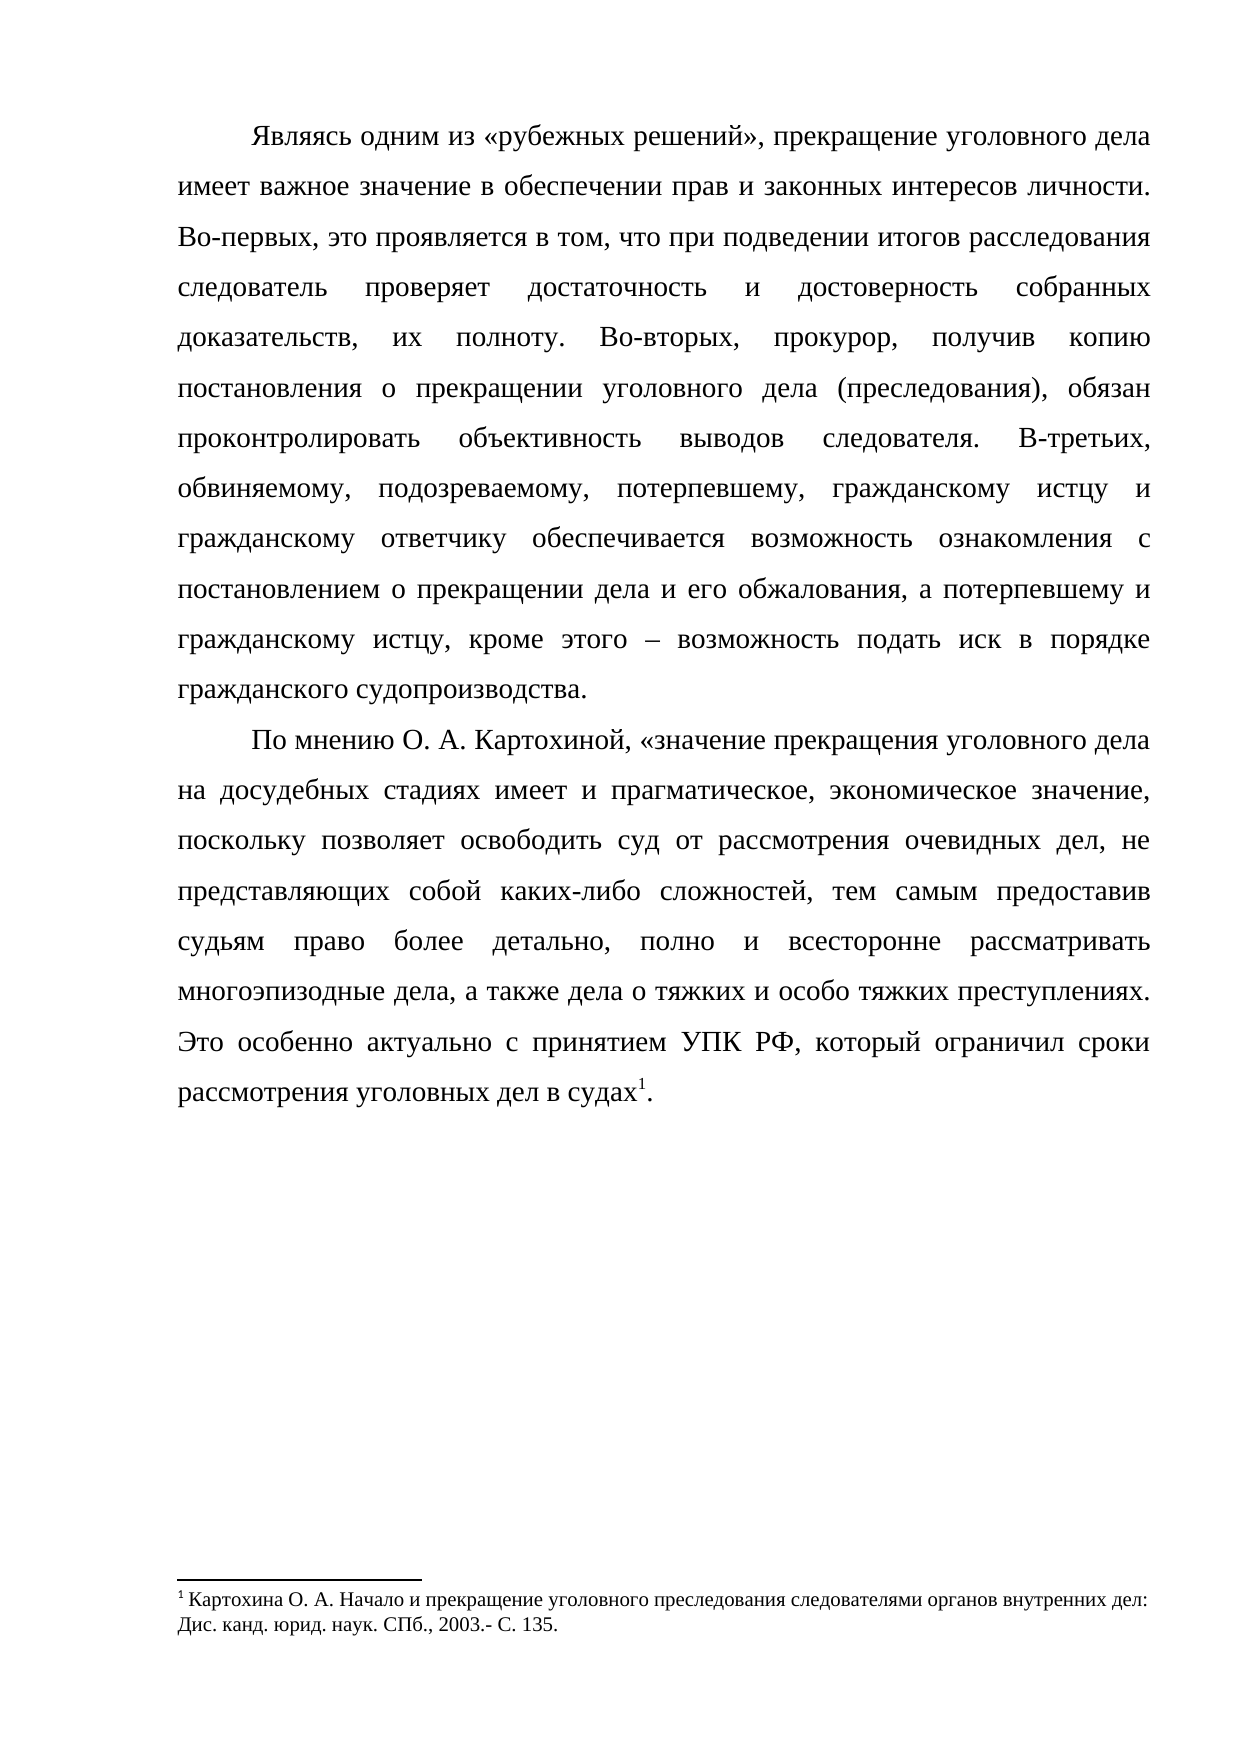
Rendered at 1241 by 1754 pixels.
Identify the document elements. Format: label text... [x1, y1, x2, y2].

text По мнению О. А. Картохиной, «значение прекращения уголовного дела на досудебных стадиях имеет и прагматическое, экономическое значение, поскольку позволяет освободить суд от рассмотрения очевидных дел, не представляющих собой каких-либо сложностей, тем самым предоставив судьям право более детально, полно и всесторонне рассматривать многоэпизодные дела, а также дела о тяжких и особо тяжких преступлениях. Это особенно актуально с принятием УПК РФ, который ограничил сроки рассмотрения уголовных дел в судах. [177, 722, 1152, 1108]
text Являясь одним из «рубежных решений», прекращение уголовного дела имеет важное значение в обеспечении прав и законных интересов личности. Во-первых, это проявляется в том, что при подведении итогов расследования следователь проверяет достаточность и достоверность собранных доказательств, их полноту. Во-вторых, прокурор, получив копию постановления о прекращении уголовного дела (преследования), обязан проконтролировать объективность выводов следователя. В-третьих, обвиняемому, подозреваемому, потерпевшему, гражданскому истцу и гражданскому ответчику обеспечивается возможность ознакомления с постановлением о прекращении дела и его обжалования, а потерпевшему и гражданскому истцу, кроме этого – возможность подать иск в порядке гражданского судопроизводства. [177, 118, 1152, 705]
